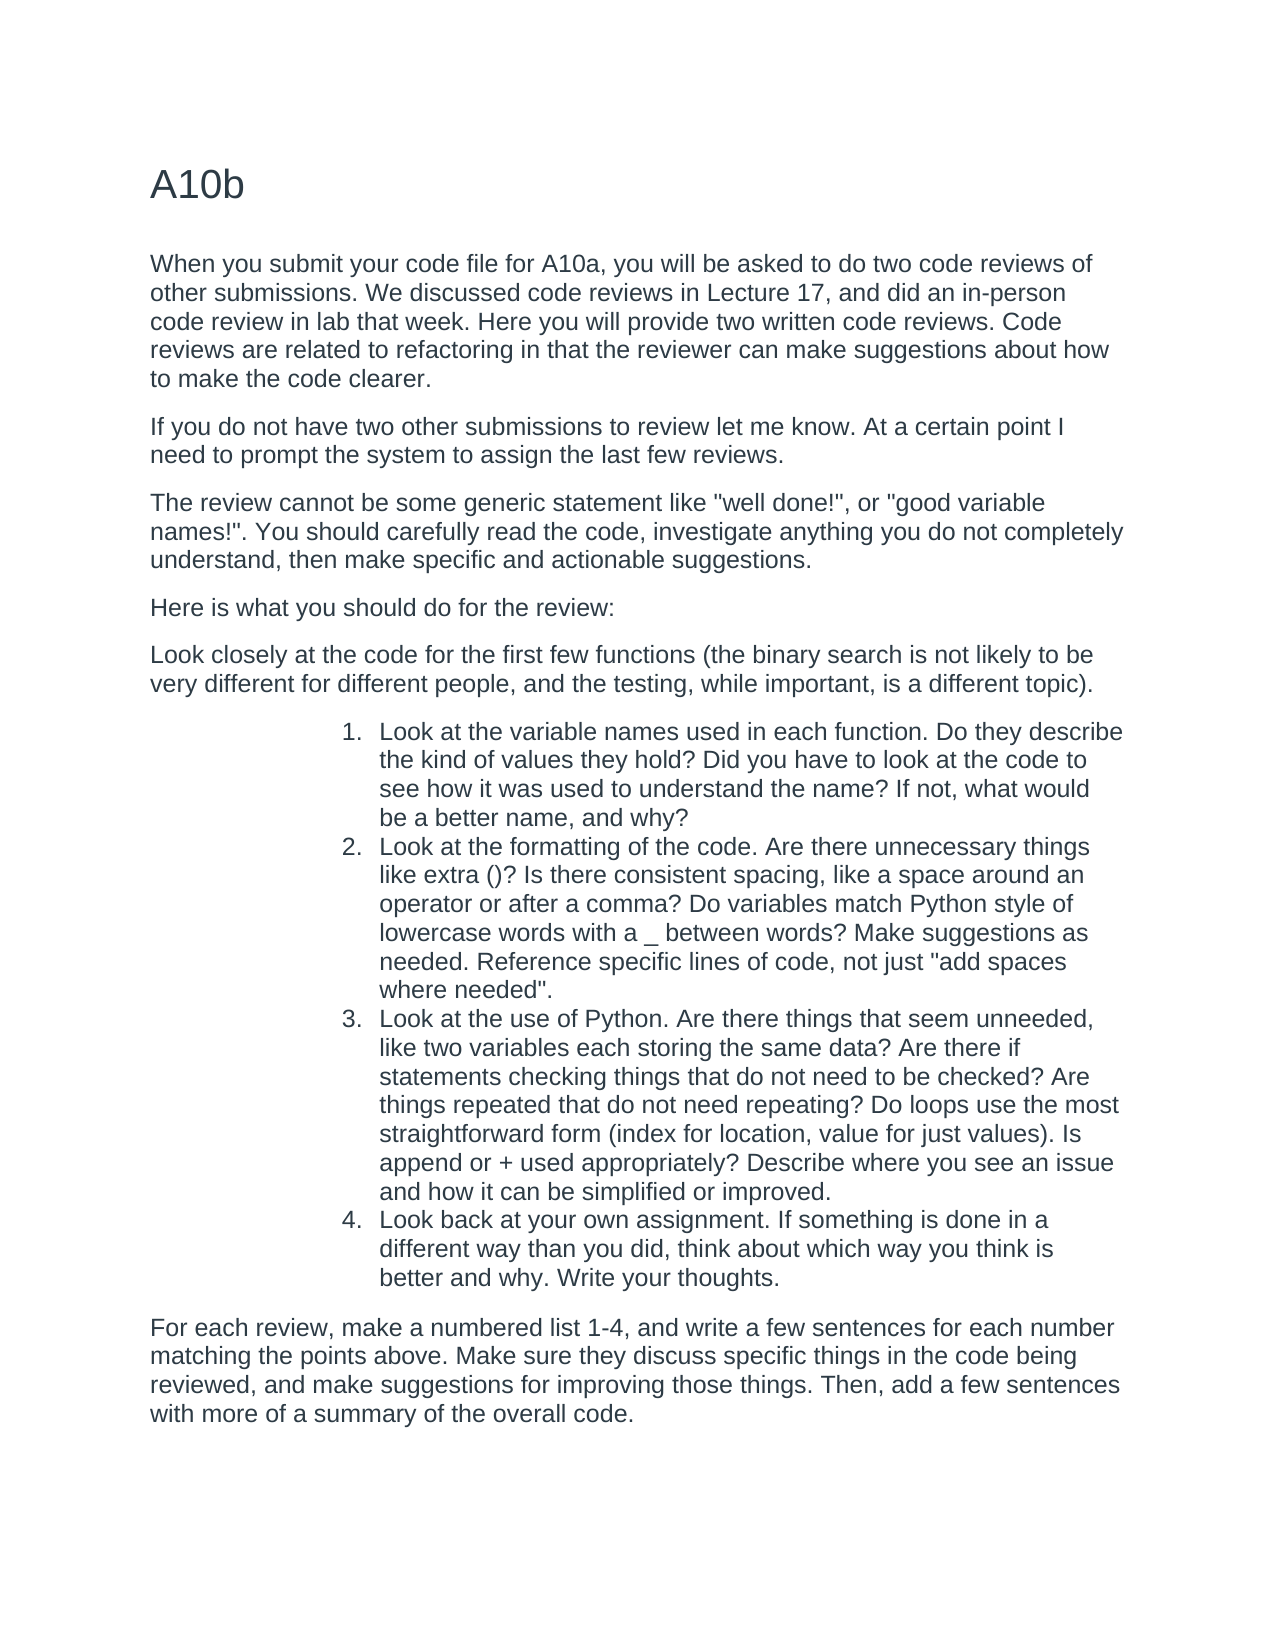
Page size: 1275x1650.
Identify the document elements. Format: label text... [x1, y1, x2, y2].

text Look closely at the code for the first few functions (the binary search is not likely to be very different for different people, and the testing, while important, is a different topic). [150, 641, 1125, 698]
list Look at the formatting of the code. Are there unnecessary things like extra ()? Is there consistent spacing, like a space around an operator or after a comma? Do variables match Python style of lowercase words with a _ between words? Make suggestions as needed. Reference specific lines of code, not just "add spaces where needed". [342, 832, 1125, 1004]
subtitle A10b [150, 160, 1125, 207]
text For each review, make a numbered list 1-4, and write a few sentences for each number matching the points above. Make sure they discuss specific things in the code being reviewed, and make suggestions for improving those things. Then, add a few sentences with more of a summary of the overall code. [150, 1313, 1125, 1428]
text Here is what you should do for the review: [150, 593, 1125, 622]
list Look back at your own assignment. If something is done in a different way than you did, think about which way you think is better and why. Write your thoughts. [342, 1206, 1125, 1292]
text The review cannot be some generic statement like "well done!", or "good variable names!". You should carefully read the code, investigate anything you do not completely understand, then make specific and actionable suggestions. [150, 488, 1125, 574]
text When you submit your code file for A10a, you will be asked to do two code reviews of other submissions. We discussed code reviews in Lecture 17, and did an in-person code review in lab that week. Here you will provide two written code reviews. Code reviews are related to refactoring in that the reviewer can make suggestions about how to make the code clearer. [150, 249, 1125, 393]
list Look at the variable names used in each function. Do they describe the kind of values they hold? Did you have to look at the code to see how it was used to understand the name? If not, what would be a better name, and why? [342, 717, 1125, 832]
list Look at the use of Python. Are there things that seem unneeded, like two variables each storing the same data? Are there if statements checking things that do not need to be checked? Are things repeated that do not need repeating? Do loops use the most straightforward form (index for location, value for just values). Is append or + used appropriately? Describe where you see an issue and how it can be simplified or improved. [342, 1004, 1125, 1206]
text If you do not have two other submissions to review let me know. At a certain point I need to prompt the system to assign the last few reviews. [150, 412, 1125, 469]
